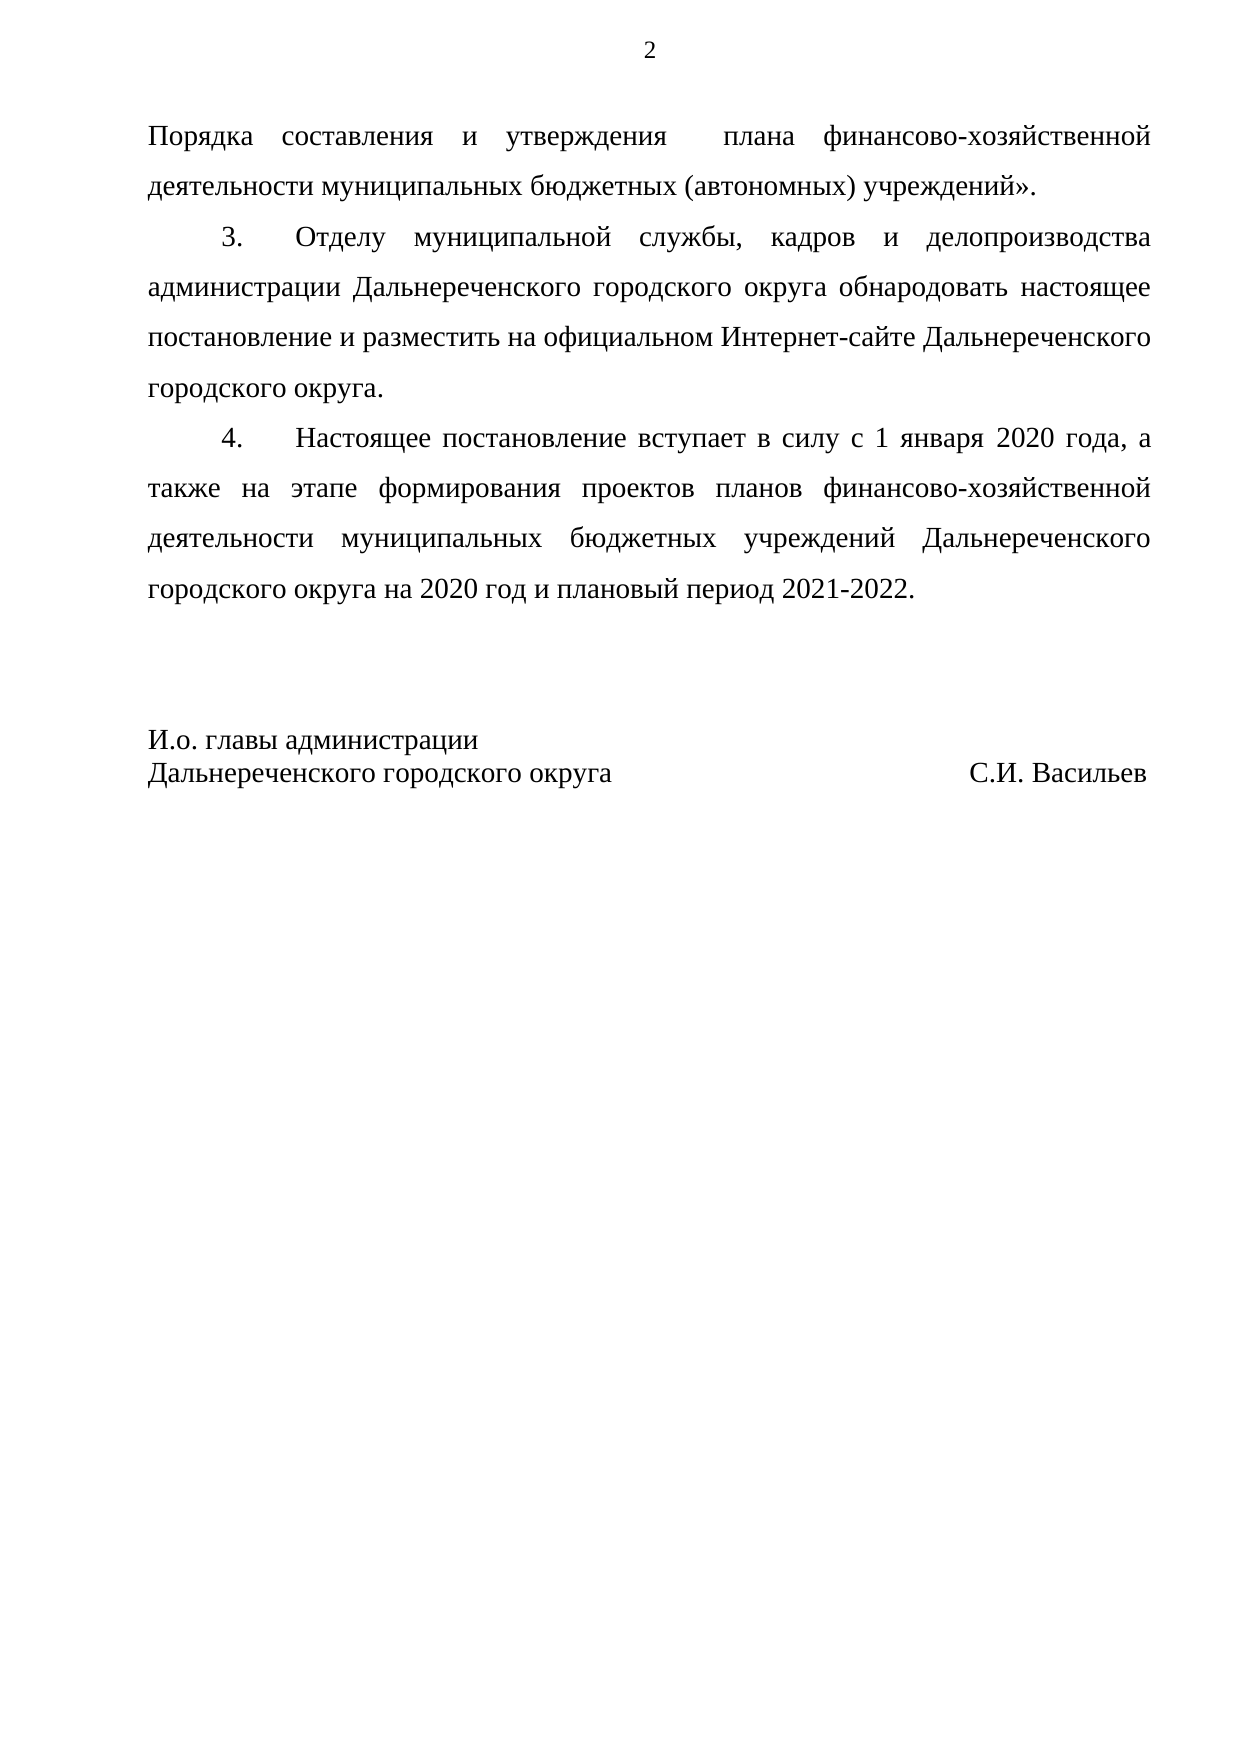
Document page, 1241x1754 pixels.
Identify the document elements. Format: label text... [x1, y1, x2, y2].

list Отделу муниципальной службы, кадров и делопроизводства администрации Дальнереченского городского округа обнародовать настоящее постановление и разместить на официальном Интернет-сайте Дальнереченского городского округа. [148, 219, 1152, 403]
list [148, 118, 1152, 202]
text И.о. главы администрации [148, 722, 1152, 755]
list Настоящее постановление вступает в силу с 1 января 2020 года, а также на этапе формирования проектов планов финансово-хозяйственной деятельности муниципальных бюджетных учреждений Дальнереченского городского округа на 2020 год и плановый период 2021-2022. [148, 420, 1152, 604]
text Дальнереченского городского округа С.И. Васильев [148, 755, 1152, 789]
